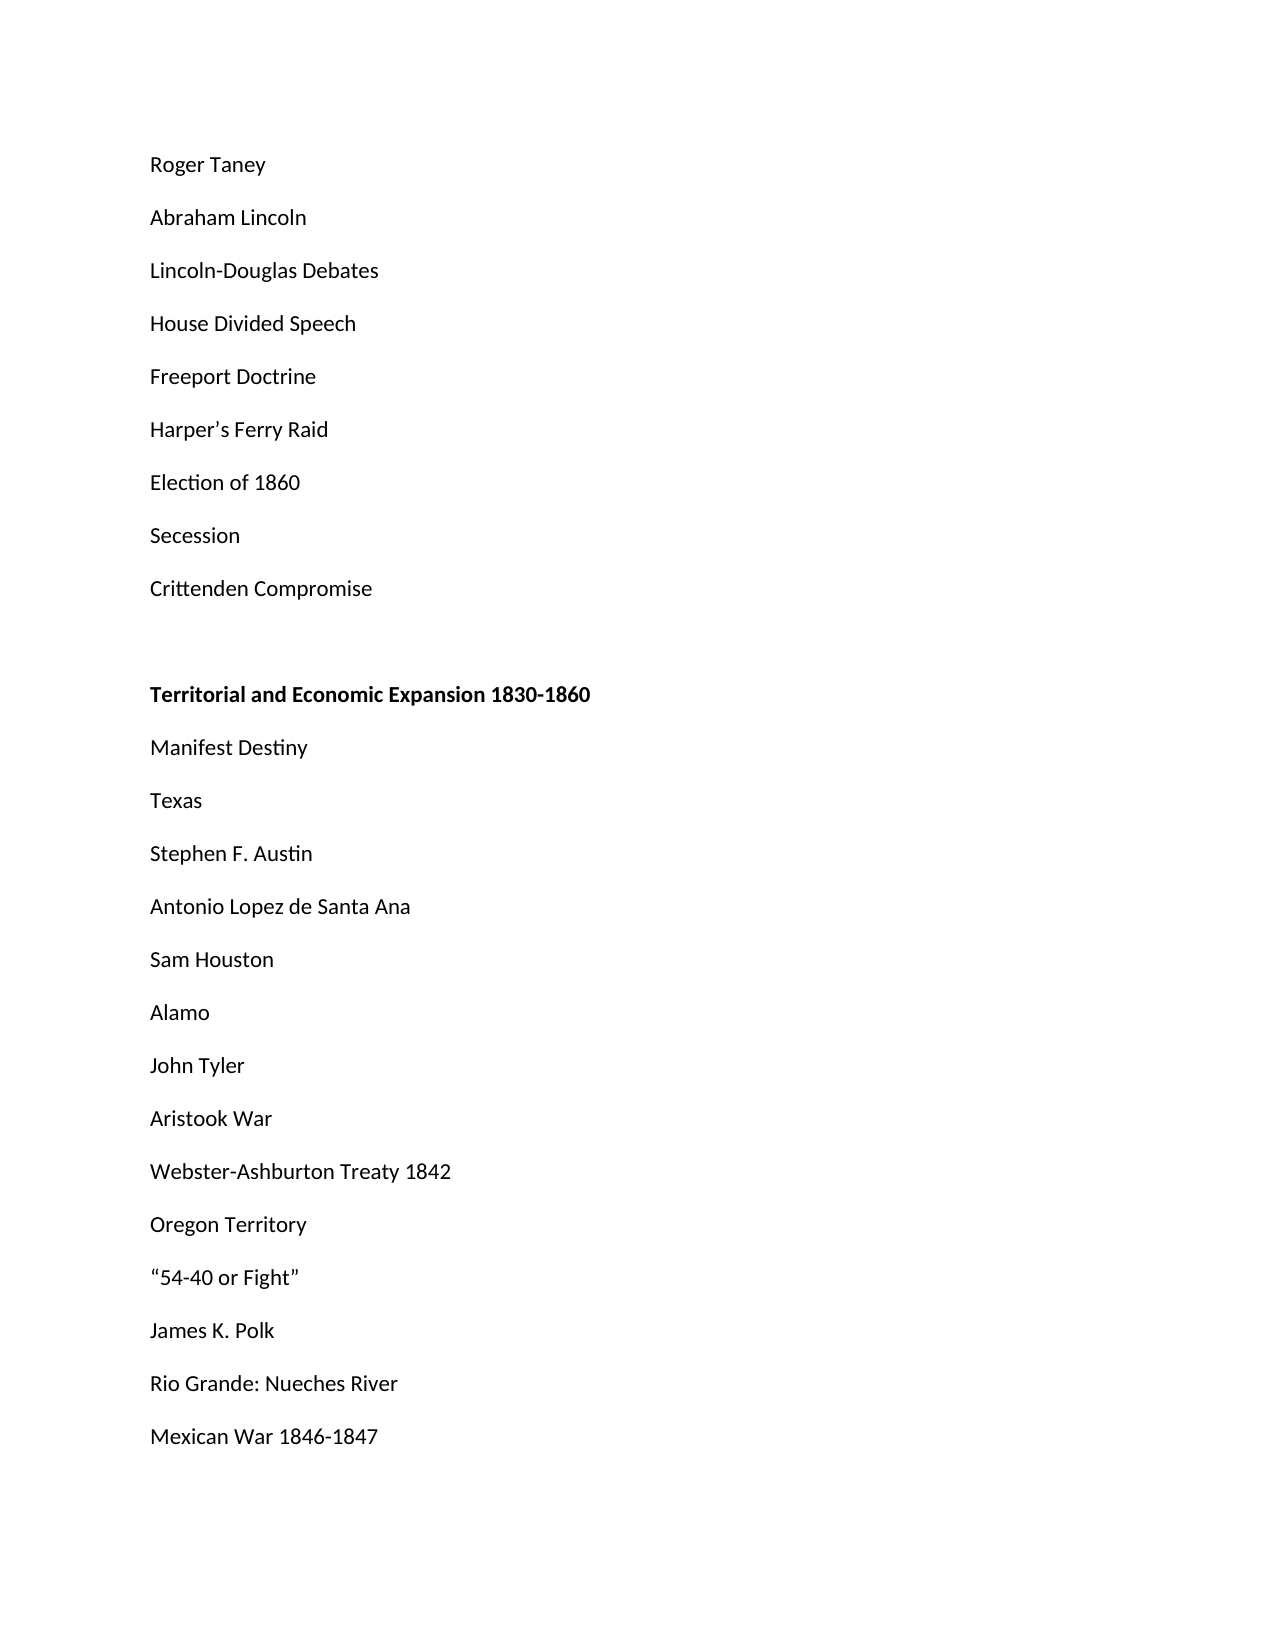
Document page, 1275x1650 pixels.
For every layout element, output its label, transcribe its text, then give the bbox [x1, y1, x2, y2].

text Secession [150, 521, 1125, 549]
text House Divided Speech [150, 309, 1125, 337]
text Crittenden Compromise [150, 574, 1125, 602]
text Webster-Ashburton Treaty 1842 [150, 1157, 1125, 1185]
text Manifest Destiny [150, 733, 1125, 761]
text Texas [150, 786, 1125, 814]
text Harper’s Ferry Raid [150, 415, 1125, 443]
text Election of 1860 [150, 468, 1125, 496]
text Mexican War 1846-1847 [150, 1422, 1125, 1451]
text Lincoln-Douglas Debates [150, 256, 1125, 284]
text Oregon Territory [150, 1210, 1125, 1238]
text James K. Polk [150, 1316, 1125, 1344]
text Aristook War [150, 1104, 1125, 1132]
text Alamo [150, 998, 1125, 1026]
text John Tyler [150, 1051, 1125, 1079]
text Roger Taney [150, 150, 1125, 178]
text “54-40 or Fight” [150, 1263, 1125, 1291]
text Abraham Lincoln [150, 203, 1125, 231]
text Territorial and Economic Expansion 1830-1860 [150, 680, 1125, 708]
text Freeport Doctrine [150, 362, 1125, 390]
text Antonio Lopez de Santa Ana [150, 892, 1125, 920]
text Stephen F. Austin [150, 839, 1125, 867]
text Rio Grande: Nueches River [150, 1369, 1125, 1397]
text Sam Houston [150, 945, 1125, 973]
